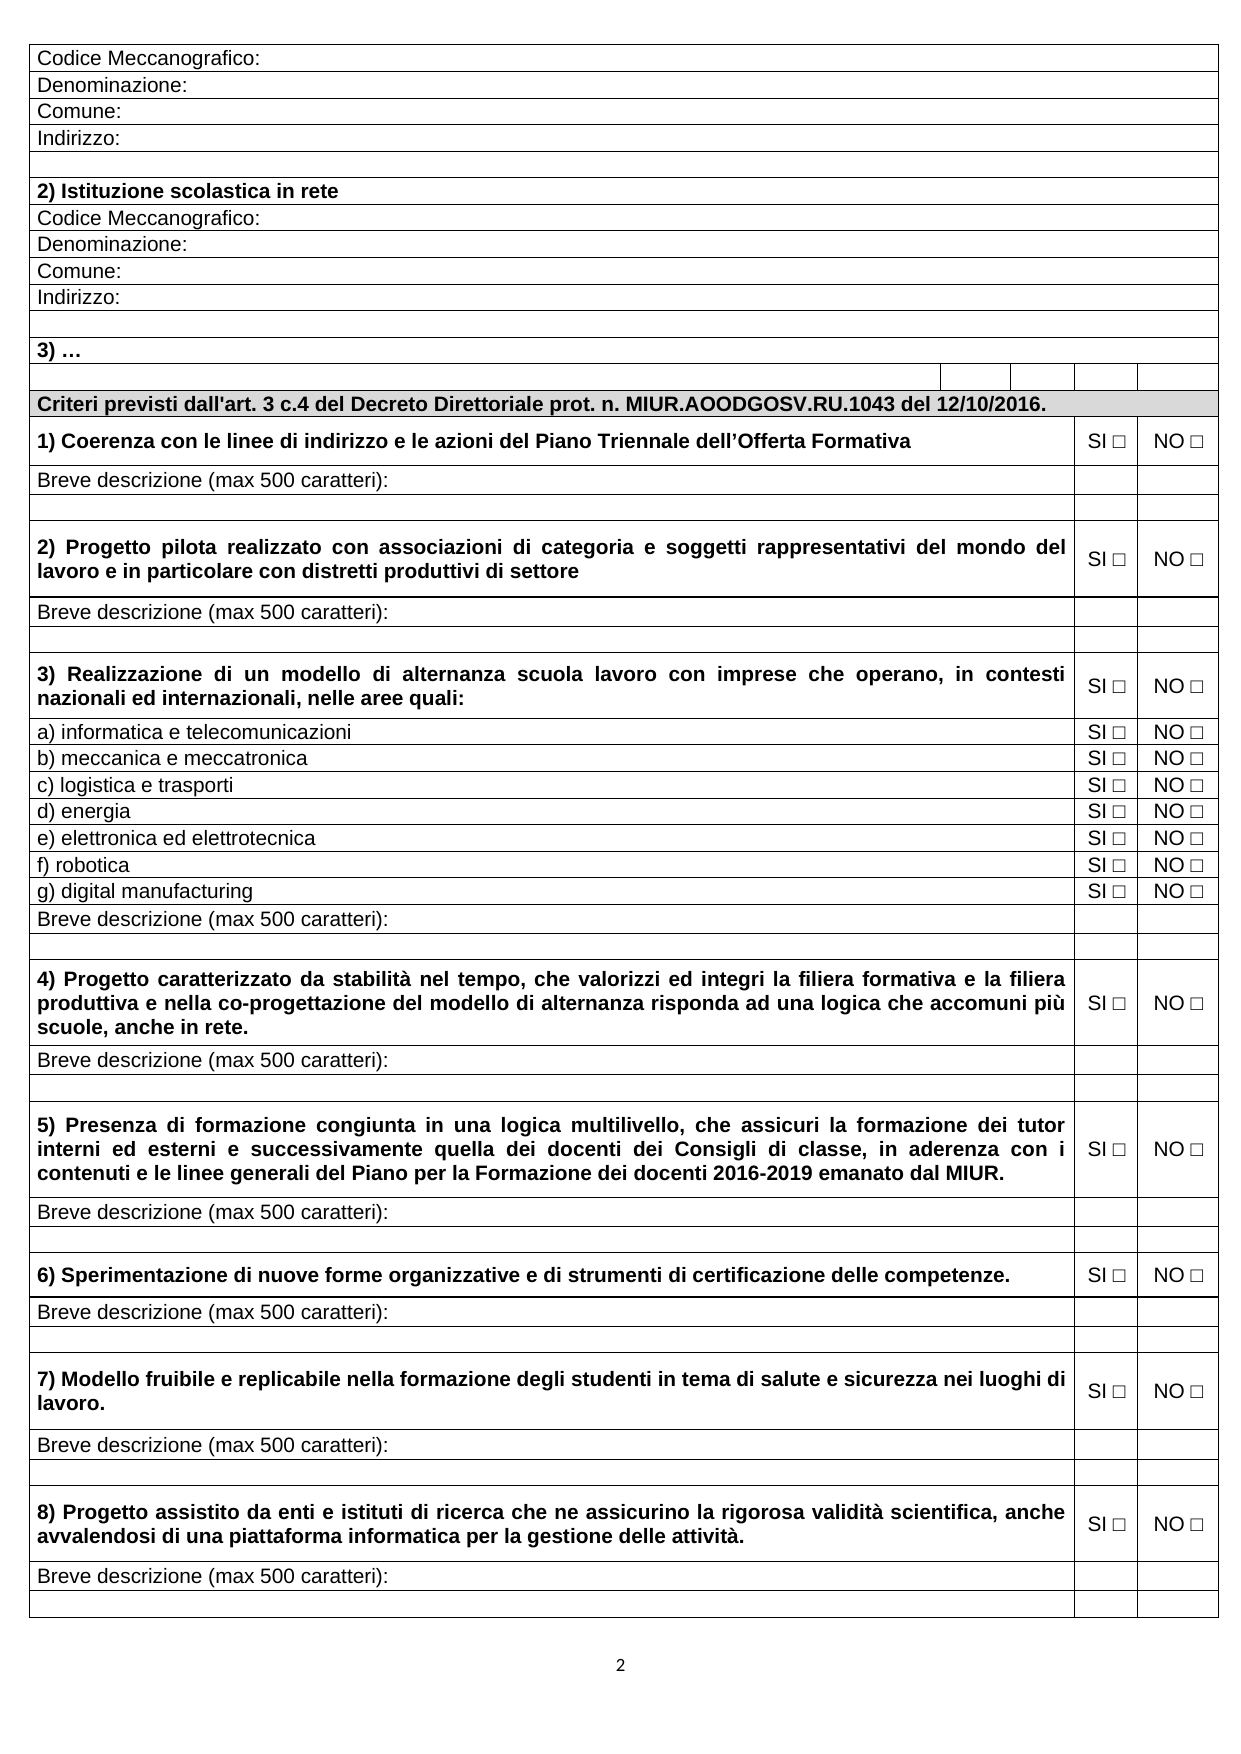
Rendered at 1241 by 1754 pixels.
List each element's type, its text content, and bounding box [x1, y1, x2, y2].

table_cell [1138, 1198, 1218, 1226]
table_cell Indirizzo: [30, 125, 1218, 151]
table_cell 7) Modello fruibile e replicabile nella formazione degli studenti in tema di salute e sicurezza nei luoghi di lavoro. [30, 1353, 1074, 1429]
table_cell [1138, 1430, 1218, 1458]
table_cell SI □ [1075, 960, 1137, 1045]
table_cell SI □ [1075, 799, 1137, 824]
table_cell [1075, 1591, 1137, 1617]
table_cell Breve descrizione (max 500 caratteri): [30, 598, 1074, 626]
table_cell SI □ [1075, 878, 1137, 904]
table_cell NO □ [1138, 825, 1218, 851]
table_cell [30, 1327, 1074, 1352]
table_cell SI □ [1075, 1353, 1137, 1429]
table_cell [1138, 1562, 1218, 1590]
table_cell [1075, 1046, 1137, 1074]
table_cell [30, 364, 940, 390]
table_cell SI □ [1075, 825, 1137, 851]
table_cell [1138, 934, 1218, 959]
table_cell Breve descrizione (max 500 caratteri): [30, 905, 1074, 933]
table_cell 5) Presenza di formazione congiunta in una logica multilivello, che assicuri la formazione dei tutor interni ed esterni e successivamente quella dei docenti dei Consigli di classe, in aderenza con i contenuti e le linee generali del Piano per la Formazione dei docenti 2016-2019 emanato dal MIUR. [30, 1102, 1074, 1197]
table_cell NO □ [1138, 878, 1218, 904]
table_cell [1075, 627, 1137, 652]
table_cell 4) Progetto caratterizzato da stabilità nel tempo, che valorizzi ed integri la filiera formativa e la filiera produttiva e nella co-progettazione del modello di alternanza risponda ad una logica che accomuni più scuole, anche in rete. [30, 960, 1074, 1045]
table_cell Denominazione: [30, 72, 1218, 97]
table_cell d) energia [30, 799, 1074, 824]
table_cell SI □ [1075, 772, 1137, 797]
table_cell [1075, 1198, 1137, 1226]
table_cell NO □ [1138, 1102, 1218, 1197]
table_cell [1075, 1075, 1137, 1101]
table_cell [30, 152, 1218, 177]
table_cell [1075, 934, 1137, 959]
table_cell [30, 627, 1074, 652]
table_cell [1138, 364, 1218, 390]
table_cell NO □ [1138, 799, 1218, 824]
table_cell 3) … [30, 338, 1218, 363]
table_cell [1075, 598, 1137, 626]
table_cell SI □ [1075, 1253, 1137, 1296]
table_cell SI □ [1075, 521, 1137, 596]
table_cell 8) Progetto assistito da enti e istituti di ricerca che ne assicurino la rigorosa validità scientifica, anche avvalendosi di una piattaforma informatica per la gestione delle attività. [30, 1486, 1074, 1561]
table_cell SI □ [1075, 719, 1137, 744]
table_cell Comune: [30, 258, 1218, 283]
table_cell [30, 1562, 1074, 1590]
table_cell SI □ [1075, 745, 1137, 771]
table_cell b) meccanica e meccatronica [30, 745, 1074, 771]
table_cell [30, 495, 1074, 520]
table_cell [1075, 495, 1137, 520]
table_cell NO □ [1138, 772, 1218, 797]
table_cell Breve descrizione (max 500 caratteri): [30, 1046, 1074, 1074]
table_cell [1075, 1227, 1137, 1252]
table_cell [1075, 466, 1137, 493]
table_cell [1075, 905, 1137, 933]
table_cell [1138, 466, 1218, 493]
table_cell 2) Istituzione scolastica in rete [30, 178, 1218, 204]
table_cell NO □ [1138, 1253, 1218, 1296]
table_cell SI □ [1075, 1102, 1137, 1197]
table_cell [1138, 1591, 1218, 1617]
table_cell Codice Meccanografico: [30, 205, 1218, 230]
table_cell [30, 1591, 1074, 1617]
table_cell [1138, 1075, 1218, 1101]
table_cell Comune: [30, 99, 1218, 124]
table_cell [30, 934, 1074, 959]
table_cell NO □ [1138, 719, 1218, 744]
table_cell Indirizzo: [30, 285, 1218, 310]
table_cell Criteri previsti dall'art. 3 c.4 del Decreto Direttoriale prot. n. MIUR.AOODGOSV.RU.1043 del 12/10/2016. [30, 391, 1218, 416]
table_cell [1138, 1298, 1218, 1326]
table_cell [1138, 1327, 1218, 1352]
table_cell Breve descrizione (max 500 caratteri): [30, 1198, 1074, 1226]
table_cell Codice Meccanografico: [30, 45, 1218, 71]
table_cell [1138, 495, 1218, 520]
table_cell [1075, 1460, 1137, 1485]
table_cell NO □ [1138, 1353, 1218, 1429]
table_cell NO □ [1138, 960, 1218, 1045]
table_cell [1075, 1430, 1137, 1458]
table_cell NO □ [1138, 417, 1218, 464]
table_cell SI □ [1075, 852, 1137, 877]
table_cell NO □ [1138, 852, 1218, 877]
table_cell NO □ [1138, 745, 1218, 771]
table_cell f) robotica [30, 852, 1074, 877]
table_cell g) digital manufacturing [30, 878, 1074, 904]
table_cell 1) Coerenza con le linee di indirizzo e le azioni del Piano Triennale dell’Offerta Formativa [30, 417, 1074, 464]
table_cell [1075, 1562, 1137, 1590]
table_cell SI □ [1075, 417, 1137, 464]
table_cell [1138, 1046, 1218, 1074]
table_cell [941, 364, 1010, 390]
table_cell [1138, 1460, 1218, 1485]
table_cell Denominazione: [30, 231, 1218, 257]
table_cell [30, 1227, 1074, 1252]
table_cell [1075, 1298, 1137, 1326]
table_cell [1075, 1327, 1137, 1352]
table_cell Breve descrizione (max 500 caratteri): [30, 1298, 1074, 1326]
table_cell NO □ [1138, 653, 1218, 718]
table_cell e) elettronica ed elettrotecnica [30, 825, 1074, 851]
table_cell 6) Sperimentazione di nuove forme organizzative e di strumenti di certificazione delle competenze. [30, 1253, 1074, 1296]
table_cell 3) Realizzazione di un modello di alternanza scuola lavoro con imprese che operano, in contesti nazionali ed internazionali, nelle aree quali: [30, 653, 1074, 718]
table_cell SI □ [1075, 653, 1137, 718]
table_cell [1075, 364, 1137, 390]
table_cell SI □ [1075, 1486, 1137, 1561]
table_cell [1138, 627, 1218, 652]
table_cell Breve descrizione (max 500 caratteri): [30, 1430, 1074, 1458]
table_cell [1138, 1227, 1218, 1252]
table_cell NO □ [1138, 521, 1218, 596]
table_cell NO □ [1138, 1486, 1218, 1561]
table_cell [1138, 905, 1218, 933]
table_cell [1138, 598, 1218, 626]
table_cell [30, 1075, 1074, 1101]
table_cell a) informatica e telecomunicazioni [30, 719, 1074, 744]
table_cell [1011, 364, 1074, 390]
table_cell 2) Progetto pilota realizzato con associazioni di categoria e soggetti rappresentativi del mondo del lavoro e in particolare con distretti produttivi di settore [30, 521, 1074, 596]
table_cell c) logistica e trasporti [30, 772, 1074, 797]
table_cell Breve descrizione (max 500 caratteri): [30, 466, 1074, 493]
table_cell [30, 1460, 1074, 1485]
table_cell [30, 311, 1218, 337]
